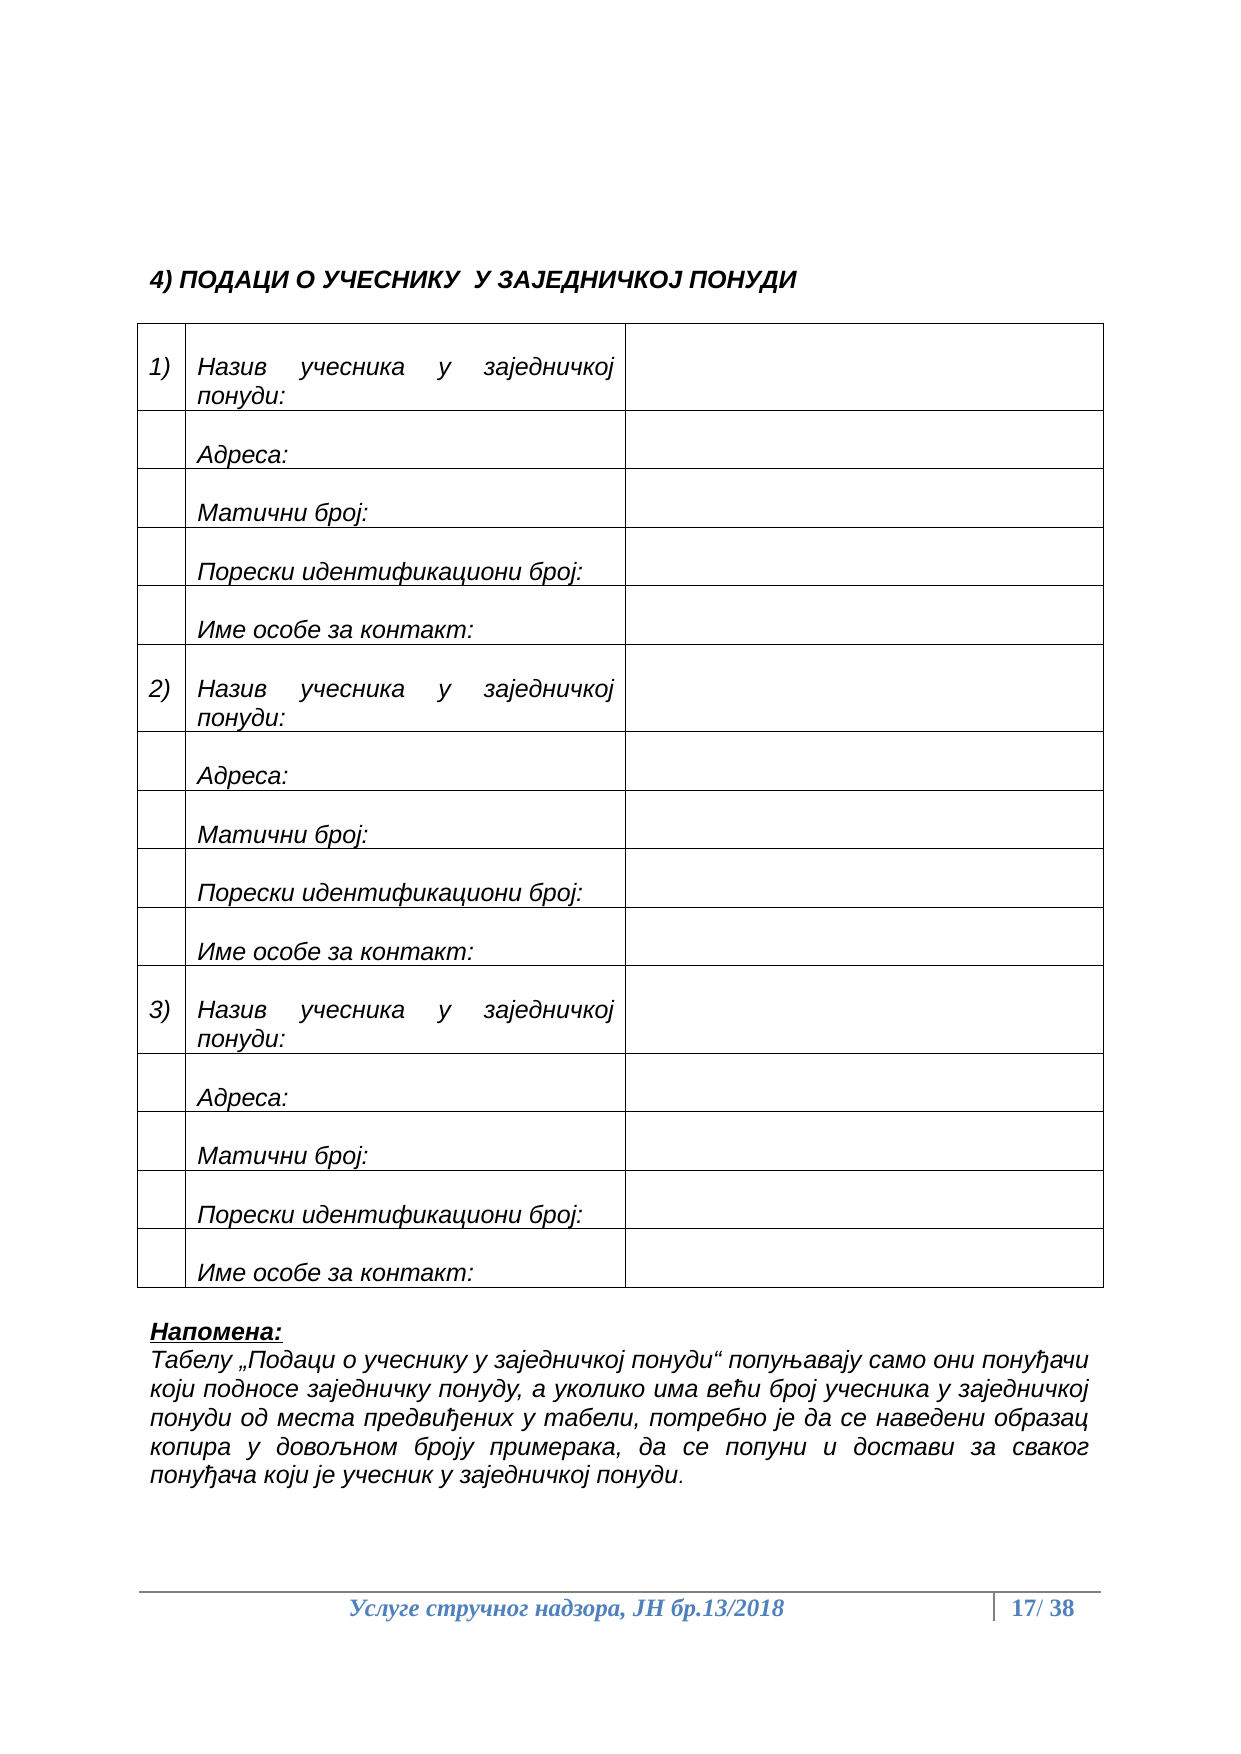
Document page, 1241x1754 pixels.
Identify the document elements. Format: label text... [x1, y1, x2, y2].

table_header Назив учесника у заједничкој понуди: [186, 324, 625, 410]
table_cell [138, 528, 185, 585]
table_cell [138, 1229, 185, 1287]
table_cell [626, 528, 1103, 585]
table_cell [138, 411, 185, 468]
table_cell [138, 1112, 185, 1170]
table_cell [626, 908, 1103, 965]
table_header [626, 324, 1103, 410]
text 4) ПОДАЦИ О УЧЕСНИКУ У ЗАЈЕДНИЧКОЈ ПОНУДИ [150, 265, 1090, 294]
table_cell Порески идентификациони број: [186, 849, 625, 907]
table_header 1) [138, 324, 185, 410]
table_cell Назив учесника у заједничкој понуди: [186, 966, 625, 1053]
table_cell Име особе за контакт: [186, 1229, 625, 1287]
table_cell [626, 966, 1103, 1053]
table_cell [626, 732, 1103, 790]
table_cell Адреса: [186, 1054, 625, 1111]
table_cell [626, 586, 1103, 644]
text Табелу „Подаци о учеснику у заједничкој понуди“ попуњавају само они понуђачи који подносе заједничку понуду, а уколико има већи број учесника у заједничкој понуди од места предвиђених у табели, потребно је да се наведени образац копира у довољном броју примерака, да се попуни и достави за сваког понуђача који је учесник у заједничкој понуди. [150, 1345, 1090, 1489]
table_cell [138, 1171, 185, 1228]
table_cell [626, 1112, 1103, 1170]
table_cell Адреса: [186, 732, 625, 790]
table_cell Адреса: [186, 411, 625, 468]
table_cell Име особе за контакт: [186, 908, 625, 965]
table_cell [138, 1054, 185, 1111]
table_cell [626, 411, 1103, 468]
table_cell [626, 1171, 1103, 1228]
table_cell [626, 469, 1103, 527]
table_cell 3) [138, 966, 185, 1053]
table_cell [626, 791, 1103, 848]
table_cell Име особе за контакт: [186, 586, 625, 644]
table_cell [626, 1229, 1103, 1287]
table_cell Матични број: [186, 791, 625, 848]
table_cell [626, 849, 1103, 907]
table_cell [138, 791, 185, 848]
table_cell [138, 732, 185, 790]
table_cell [626, 1054, 1103, 1111]
table_cell Назив учесника у заједничкој понуди: [186, 645, 625, 731]
table_cell [138, 908, 185, 965]
table_cell [138, 469, 185, 527]
table_cell Матични број: [186, 469, 625, 527]
table_cell [138, 849, 185, 907]
table_cell [626, 645, 1103, 731]
text Напомена: [150, 1317, 1090, 1345]
table_cell Матични број: [186, 1112, 625, 1170]
table_cell 2) [138, 645, 185, 731]
table_cell Порески идентификациони број: [186, 528, 625, 585]
table_cell Порески идентификациони број: [186, 1171, 625, 1228]
table_cell [138, 586, 185, 644]
